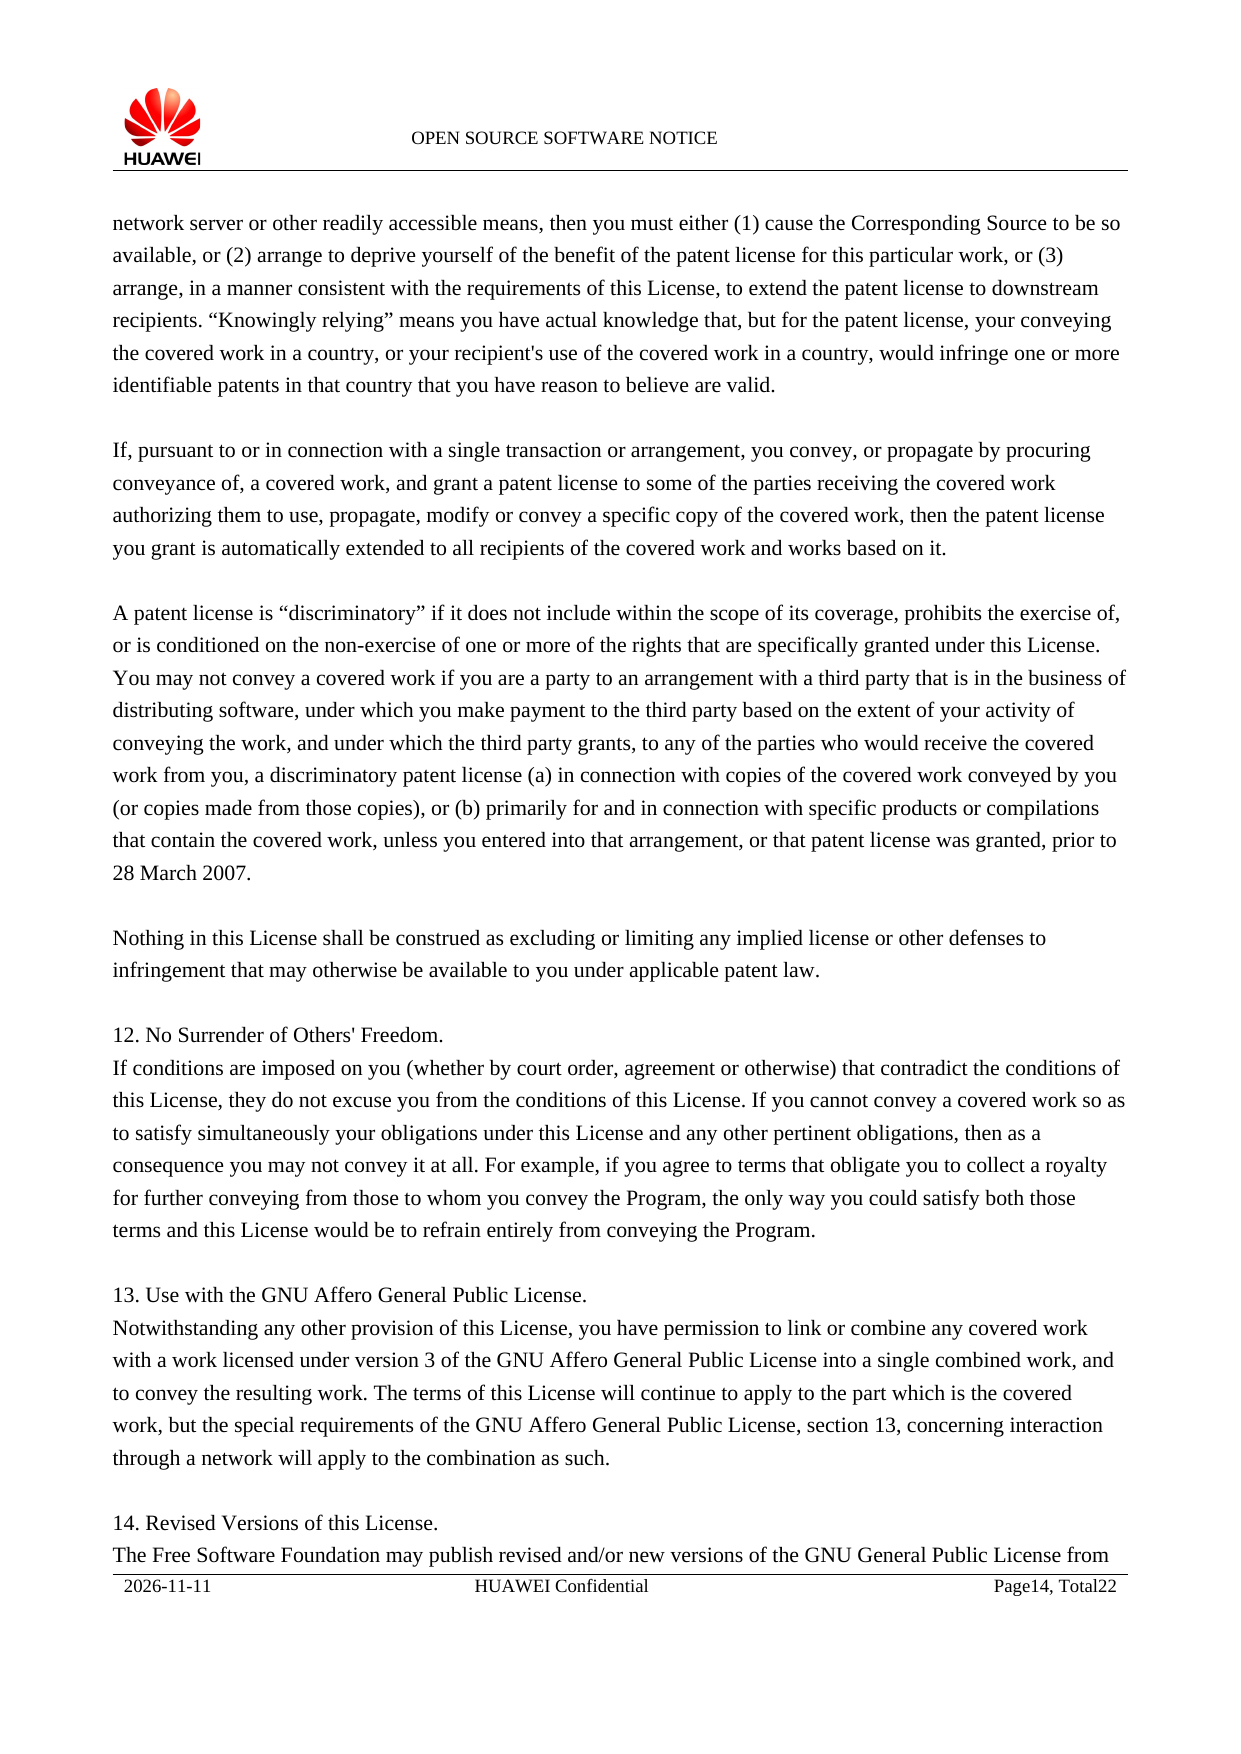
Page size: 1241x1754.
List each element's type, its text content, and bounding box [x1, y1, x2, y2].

picture [124, 88, 201, 165]
